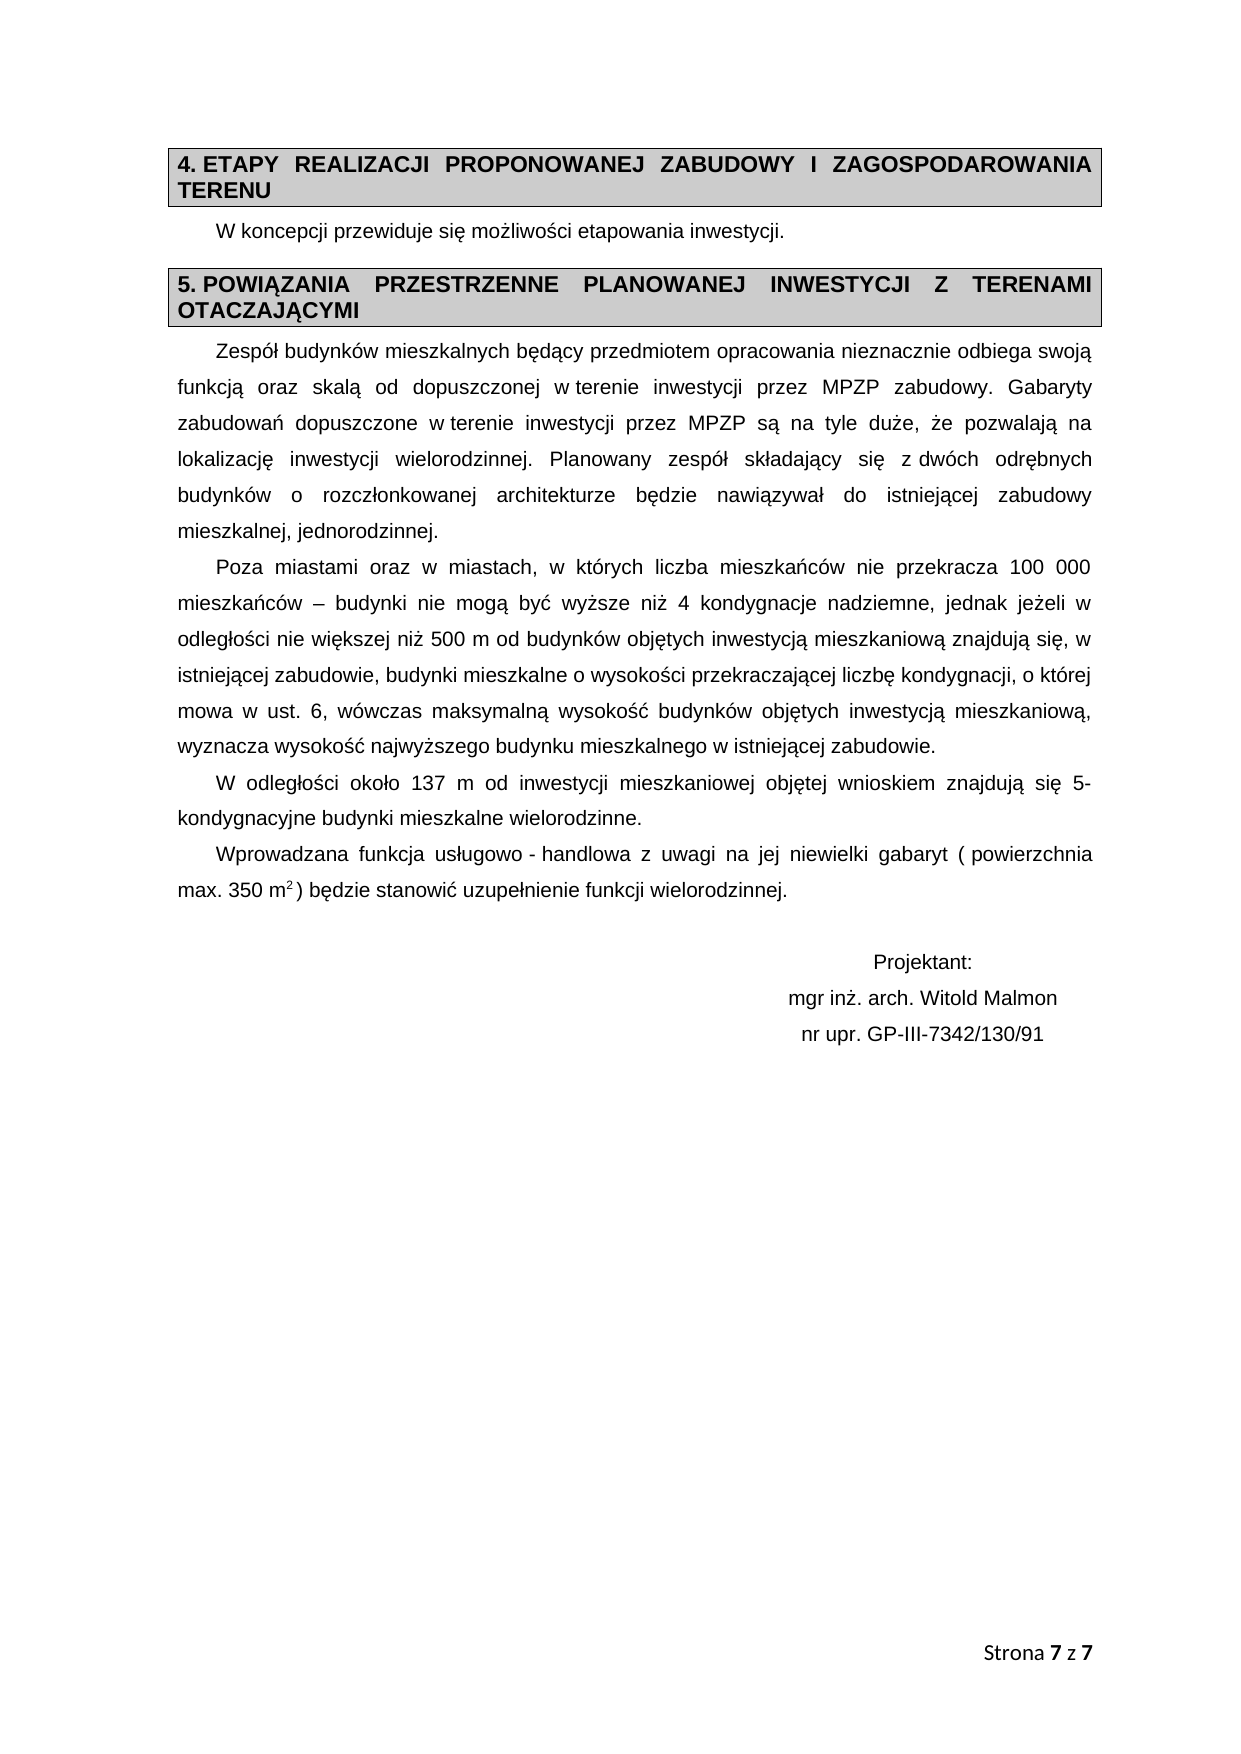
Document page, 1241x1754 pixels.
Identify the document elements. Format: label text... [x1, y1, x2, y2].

text POWIĄZANIA PRZESTRZENNE PLANOWANEJ INWESTYCJI Z TERENAMI OTACZAJĄCYMI [169, 269, 1101, 326]
text W koncepcji przewiduje się możliwości etapowania inwestycji. [177, 219, 1092, 243]
text Zespół budynków mieszkalnych będący przedmiotem opracowania nieznacznie odbiega swoją funkcją oraz skalą od dopuszczonej w terenie inwestycji przez MPZP zabudowy. Gabaryty zabudowań dopuszczone w terenie inwestycji przez MPZP są na tyle duże, że pozwalają na lokalizację inwestycji wielorodzinnej. Planowany zespół składający się z dwóch odrębnych budynków o rozczłonkowanej architekturze będzie nawiązywał do istniejącej zabudowy mieszkalnej, jednorodzinnej. [177, 339, 1092, 543]
text Projektant: [753, 950, 1092, 974]
text W odległości około 137 m od inwestycji mieszkaniowej objętej wnioskiem znajdują się 5-kondygnacyjne budynki mieszkalne wielorodzinne. [177, 770, 1092, 830]
text ETAPY REALIZACJI PROPONOWANEJ ZABUDOWY I ZAGOSPODAROWANIA TERENU [169, 149, 1101, 206]
text Wprowadzana funkcja usługowo - handlowa z uwagi na jej niewielki gabaryt ( powierzchnia max. 350 m2 ) będzie stanowić uzupełnienie funkcji wielorodzinnej. [177, 842, 1092, 902]
text nr upr. GP-III-7342/130/91 [753, 1022, 1092, 1046]
text Poza miastami oraz w miastach, w których liczba mieszkańców nie przekracza 100 000 mieszkańców – budynki nie mogą być wyższe niż 4 kondygnacje nadziemne, jednak jeżeli w odległości nie większej niż 500 m od budynków objętych inwestycją mieszkaniową znajdują się, w istniejącej zabudowie, budynki mieszkalne o wysokości przekraczającej liczbę kondygnacji, o której mowa w ust. 6, wówczas maksymalną wysokość budynków objętych inwestycją mieszkaniową, wyznacza wysokość najwyższego budynku mieszkalnego w istniejącej zabudowie. [177, 555, 1092, 758]
text mgr inż. arch. Witold Malmon [753, 986, 1092, 1010]
